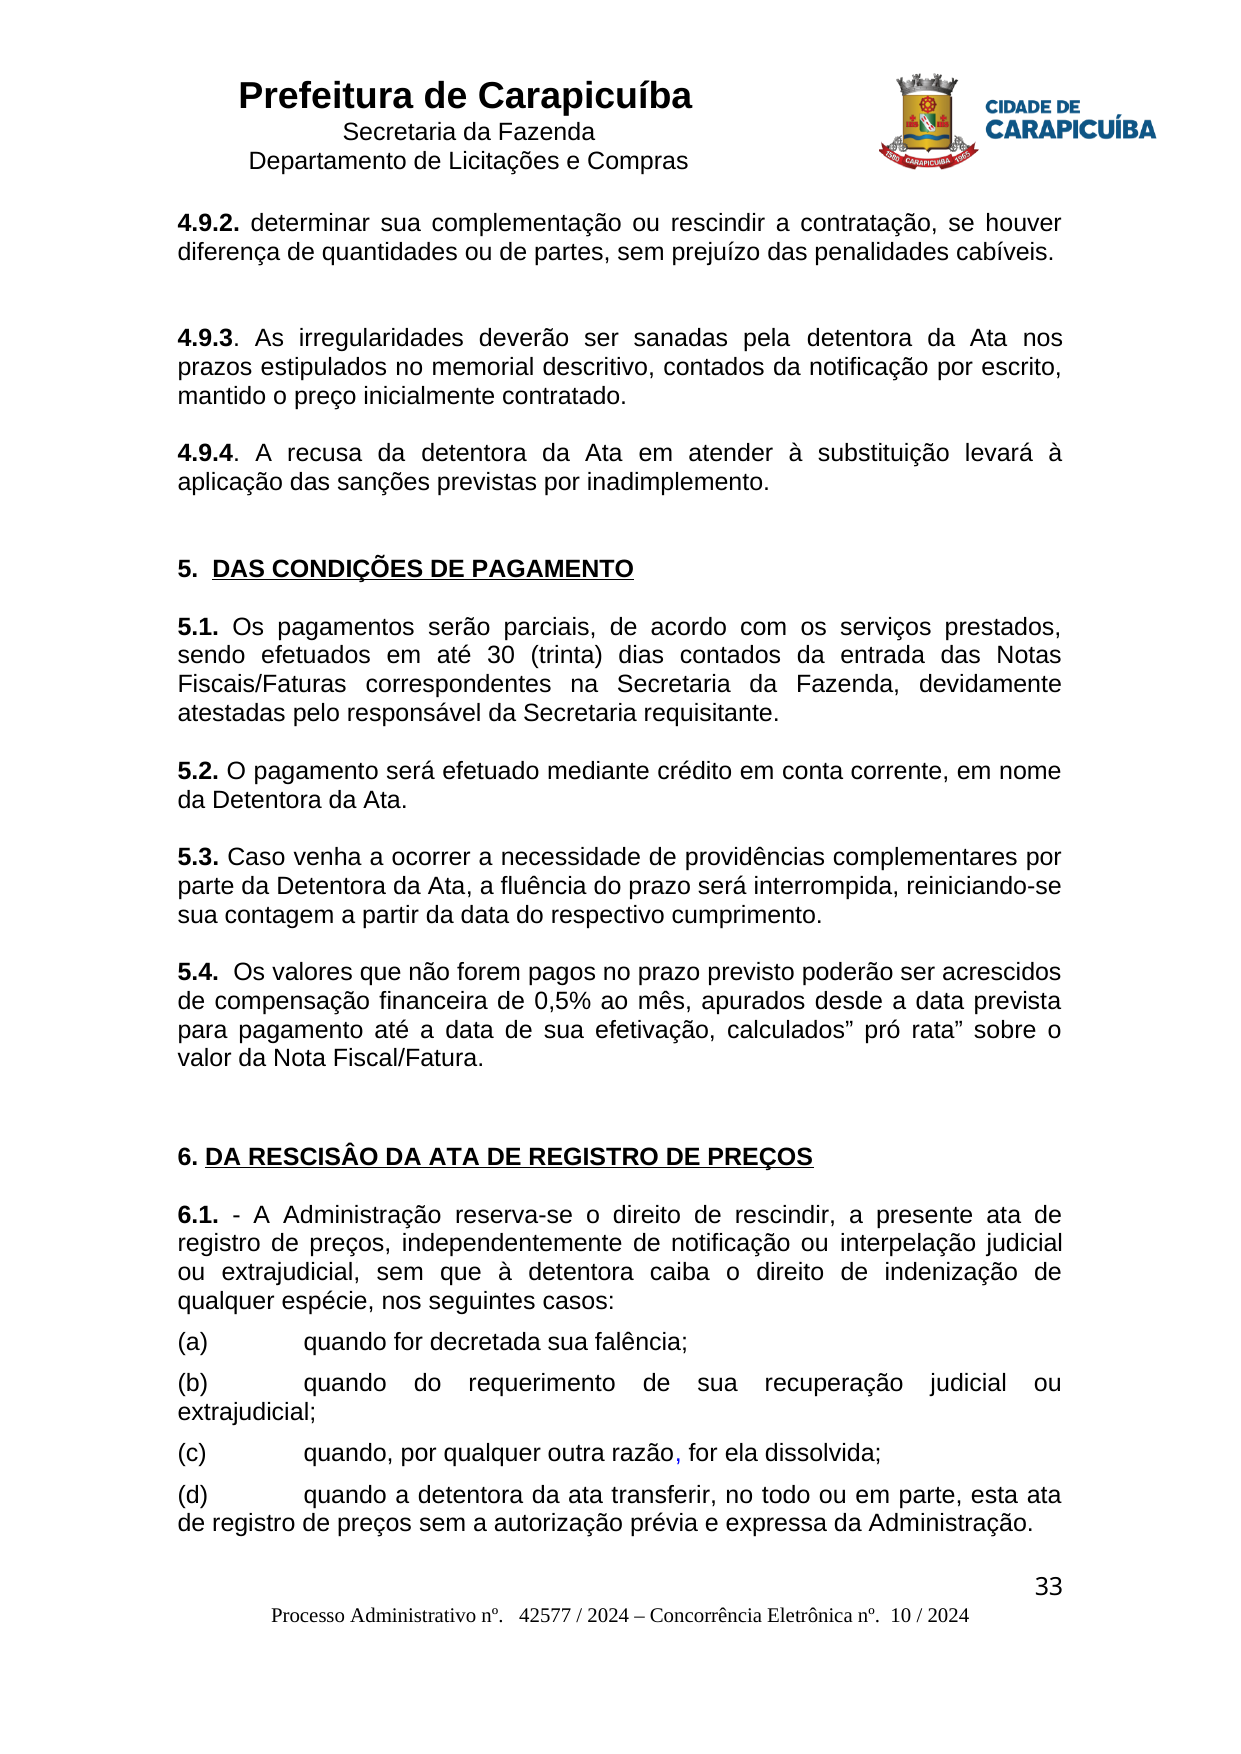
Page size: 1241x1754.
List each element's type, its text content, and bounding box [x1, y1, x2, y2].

list quando for decretada sua falência; [177, 1327, 1063, 1356]
text 5.1. Os pagamentos serão parciais, de acordo com os serviços prestados, sendo efetuados em até 30 (trinta) dias contados da entrada das Notas Fiscais/Faturas correspondentes na Secretaria da Fazenda, devidamente atestadas pelo responsável da Secretaria requisitante. [177, 612, 1063, 727]
list quando a detentora da ata transferir, no todo ou em parte, esta ata de registro de preços sem a autorização prévia e expressa da Administração. [177, 1480, 1063, 1537]
text 5.4. Os valores que não forem pagos no prazo previsto poderão ser acrescidos de compensação financeira de 0,5% ao mês, apurados desde a data prevista para pagamento até a data de sua efetivação, calculados” pró rata” sobre o valor da Nota Fiscal/Fatura. [177, 957, 1063, 1072]
list quando, por qualquer outra razão, for ela dissolvida; [177, 1438, 1063, 1467]
text 6. DA RESCISÂO DA ATA DE REGISTRO DE PREÇOS [177, 1142, 1063, 1171]
text 4.9.3. As irregularidades deverão ser sanadas pela detentora da Ata nos prazos estipulados no memorial descritivo, contados da notificação por escrito, mantido o preço inicialmente contratado. [177, 323, 1063, 410]
picture [877, 65, 1159, 172]
text 5. DAS CONDIÇÕES DE PAGAMENTO [177, 554, 1063, 583]
text 6.1. - A Administração reserva-se o direito de rescindir, a presente ata de registro de preços, independentemente de notificação ou interpelação judicial ou extrajudicial, sem que à detentora caiba o direito de indenização de qualquer espécie, nos seguintes casos: [177, 1200, 1063, 1315]
text 5.3. Caso venha a ocorrer a necessidade de providências complementares por parte da Detentora da Ata, a fluência do prazo será interrompida, reiniciando-se sua contagem a partir da data do respectivo cumprimento. [177, 842, 1063, 928]
list quando do requerimento de sua recuperação judicial ou extrajudicial; [177, 1368, 1063, 1426]
text 5.2. O pagamento será efetuado mediante crédito em conta corrente, em nome da Detentora da Ata. [177, 756, 1063, 813]
text 4.9.4. A recusa da detentora da Ata em atender à substituição levará à aplicação das sanções previstas por inadimplemento. [177, 438, 1063, 496]
text 4.9.2. determinar sua complementação ou rescindir a contratação, se houver diferença de quantidades ou de partes, sem prejuízo das penalidades cabíveis. [177, 208, 1063, 266]
